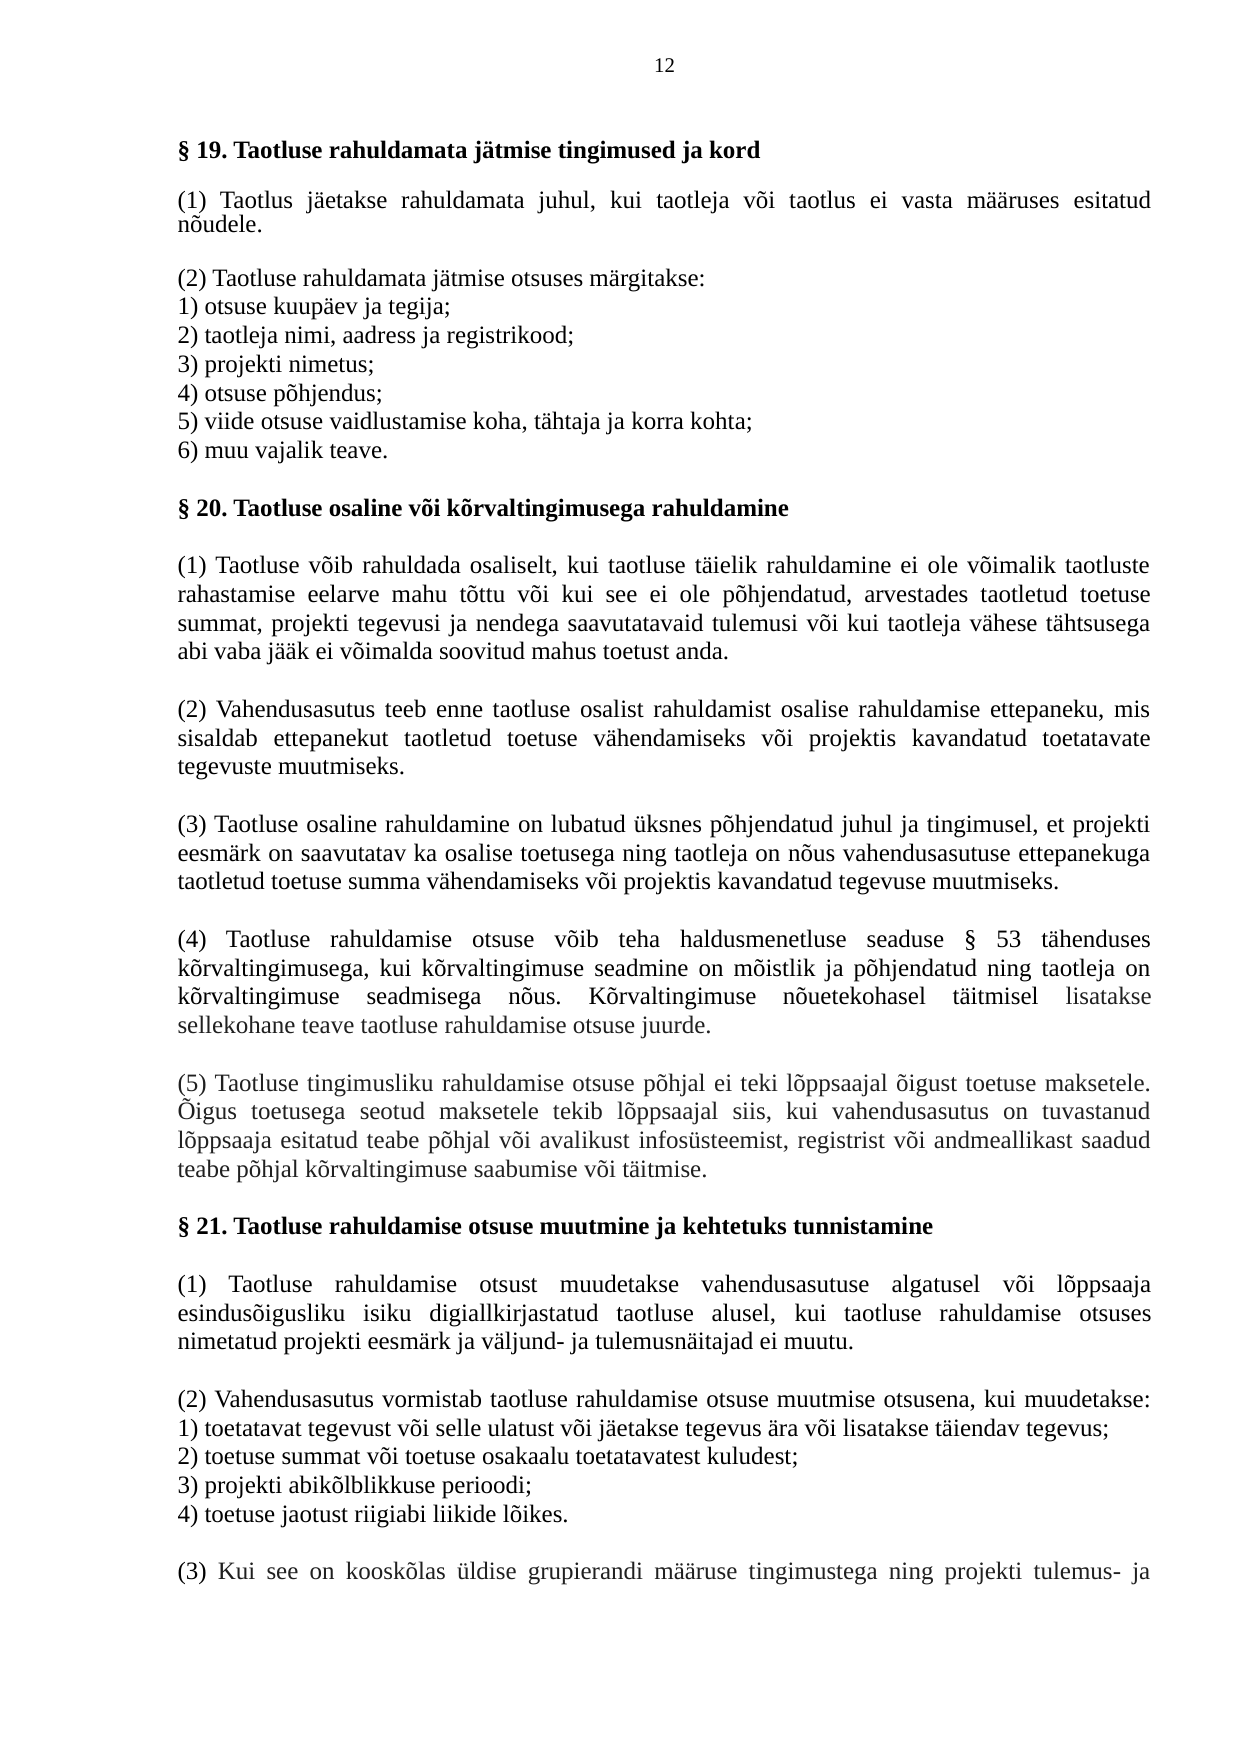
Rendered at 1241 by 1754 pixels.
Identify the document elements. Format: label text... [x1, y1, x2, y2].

text § 20. Taotluse osaline või kõrvaltingimusega rahuldamine [177, 493, 1152, 521]
text 6) muu vajalik teave. [177, 435, 1152, 464]
text (1) Taotlus jäetakse rahuldamata juhul, kui taotleja või taotlus ei vasta määruses esitatud nõudele. [177, 188, 1152, 263]
text 3) projekti abikõlblikkuse perioodi; [177, 1470, 1152, 1499]
text (2) Vahendusasutus vormistab taotluse rahuldamise otsuse muutmise otsusena, kui muudetakse: 1) toetatavat tegevust või selle ulatust või jäetakse tegevus ära või lisatakse täiendav tegevus; [177, 1384, 1152, 1441]
text 3) projekti nimetus; [177, 349, 1152, 378]
text (3) Taotluse osaline rahuldamine on lubatud üksnes põhjendatud juhul ja tingimusel, et projekti eesmärk on saavutatav ka osalise toetusega ning taotleja on nõus vahendusasutuse ettepanekuga taotletud toetuse summa vähendamiseks või projektis kavandatud tegevuse muutmiseks. [177, 809, 1152, 895]
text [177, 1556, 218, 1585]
text 4) otsuse põhjendus; [177, 378, 1152, 406]
text § 21. Taotluse rahuldamise otsuse muutmine ja kehtetuks tunnistamine [177, 1211, 1152, 1240]
text § 19. Taotluse rahuldamata jätmise tingimused ja kord [177, 135, 1152, 163]
text 2) toetuse summat või toetuse osakaalu toetatavatest kuludest; [177, 1441, 1152, 1470]
text (2) Taotluse rahuldamata jätmise otsuses märgitakse: [177, 263, 1152, 291]
text (4) Taotluse rahuldamise otsuse võib teha haldusmenetluse seaduse § 53 tähenduses kõrvaltingimusega, kui kõrvaltingimuse seadmine on mõistlik ja põhjendatud ning taotleja on kõrvaltingimuse seadmisega nõus. Kõrvaltingimuse nõuetekohasel täitmisel lisatakse sellekohane teave taotluse rahuldamise otsuse juurde. [177, 924, 1152, 1039]
text 1) otsuse kuupäev ja tegija; [177, 291, 1152, 320]
text (5) Taotluse tingimusliku rahuldamise otsuse põhjal ei teki lõppsaajal õigust toetuse maksetele. Õigus toetusega seotud maksetele tekib lõppsaajal siis, kui vahendusasutus on tuvastanud lõppsaaja esitatud teabe põhjal või avalikust infosüsteemist, registrist või andmeallikast saadud teabe põhjal kõrvaltingimuse saabumise või täitmise. [177, 1068, 1152, 1183]
text 2) taotleja nimi, aadress ja registrikood; [177, 320, 1152, 349]
text 4) toetuse jaotust riigiabi liikide lõikes. [177, 1499, 1152, 1528]
text (1) Taotluse rahuldamise otsust muudetakse vahendusasutuse algatusel või lõppsaaja esindusõigusliku isiku digiallkirjastatud taotluse alusel, kui taotluse rahuldamise otsuses nimetatud projekti eesmärk ja väljund- ja tulemusnäitajad ei muutu. [177, 1269, 1152, 1355]
text (2) Vahendusasutus teeb enne taotluse osalist rahuldamist osalise rahuldamise ettepaneku, mis sisaldab ettepanekut taotletud toetuse vähendamiseks või projektis kavandatud toetatavate tegevuste muutmiseks. [177, 694, 1152, 780]
text 5) viide otsuse vaidlustamise koha, tähtaja ja korra kohta; [177, 406, 1152, 435]
text (1) Taotluse võib rahuldada osaliselt, kui taotluse täielik rahuldamine ei ole võimalik taotluste rahastamise eelarve mahu tõttu või kui see ei ole põhjendatud, arvestades taotletud toetuse summat, projekti tegevusi ja nendega saavutatavaid tulemusi või kui taotleja vähese tähtsusega abi vaba jääk ei võimalda soovitud mahus toetust anda. [177, 550, 1152, 665]
